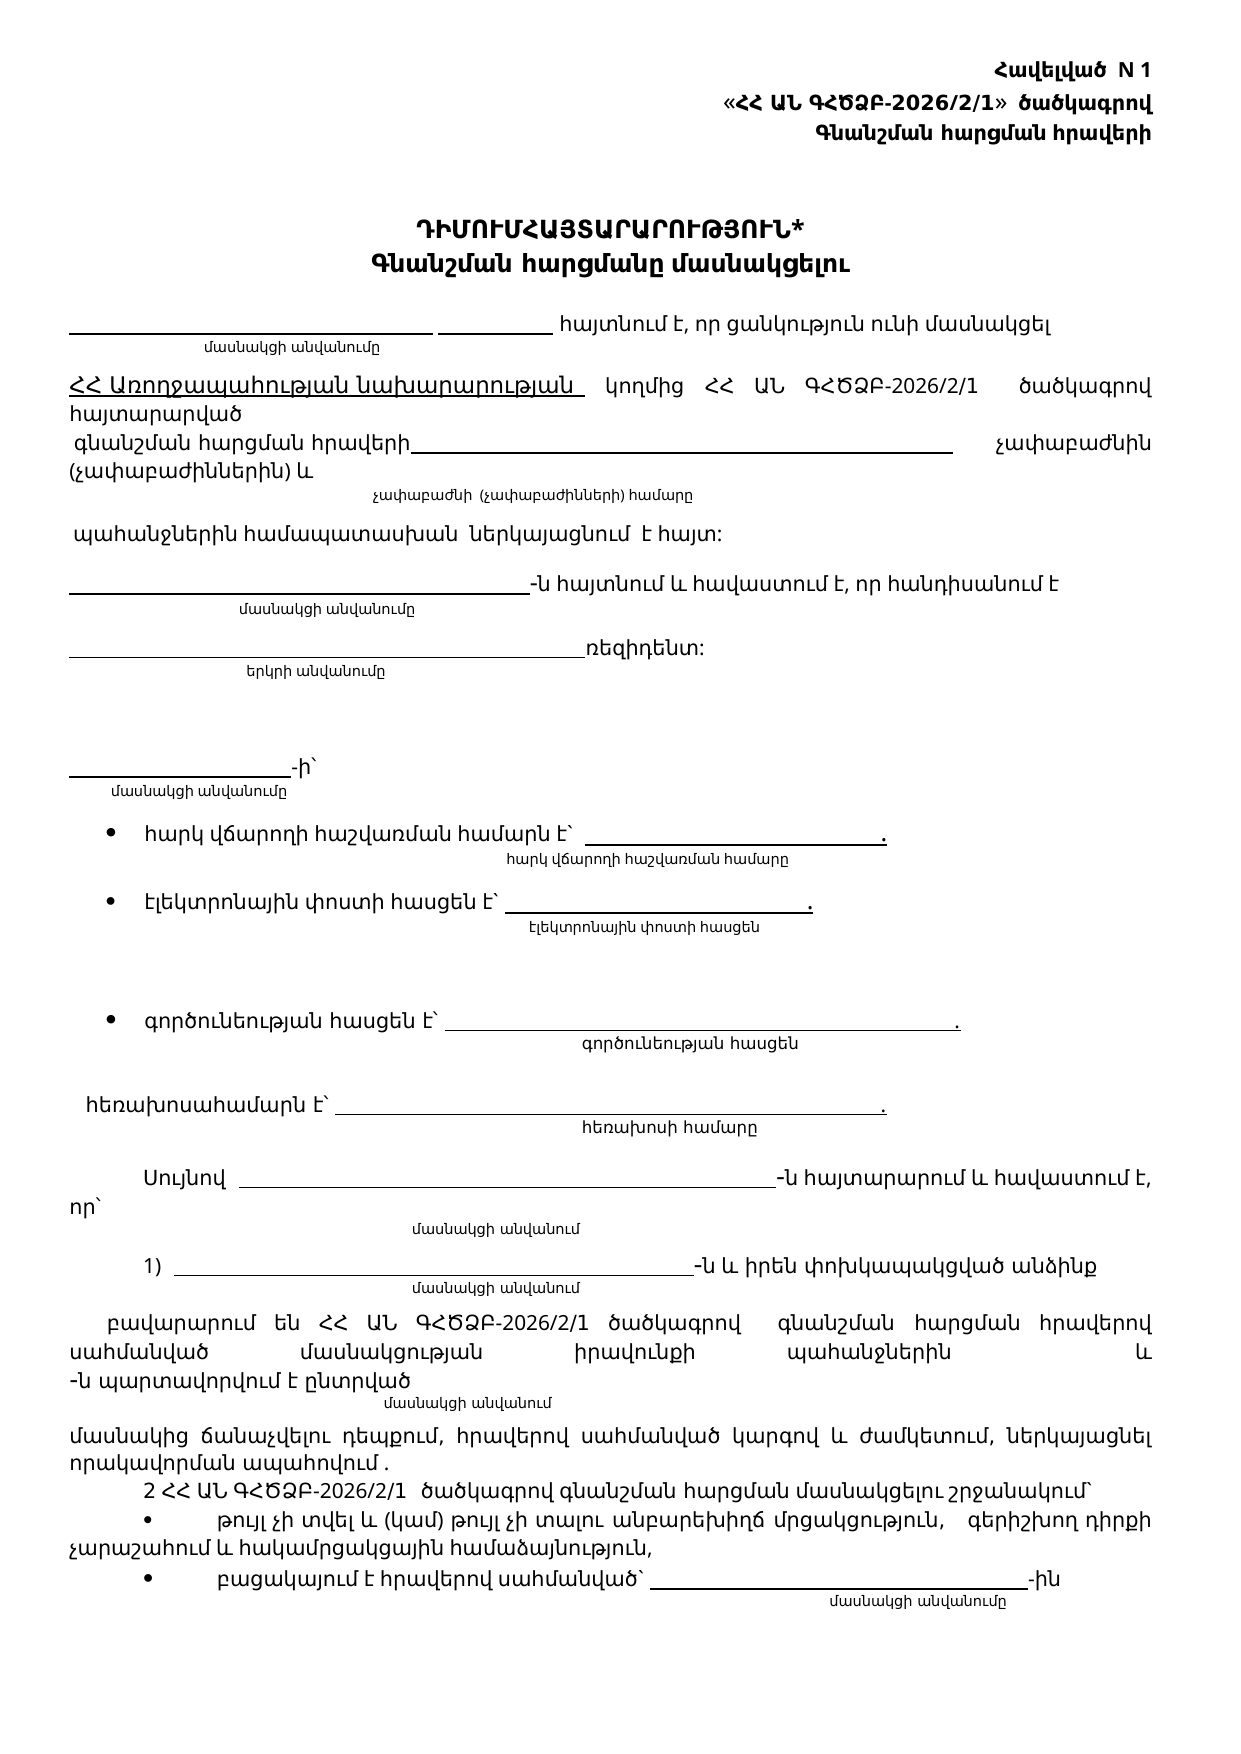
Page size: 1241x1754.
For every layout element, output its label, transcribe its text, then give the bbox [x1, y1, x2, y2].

list գործունեության հասցեն է՝ . [107, 1006, 1152, 1034]
text ՀՀ Առողջապահության նախարարության կողմից ՀՀ ԱՆ ԳՀԾՁԲ-2026/2/1 ծածկագրով հայտարարված [69, 371, 1152, 428]
text էլեկտրոնային փոստի հասցեն [69, 917, 1152, 951]
list հարկ վճարողի հաշվառման համարն է` . [107, 815, 1152, 849]
text պահանջներին համապատասխան ներկայացնում է հայտ: [69, 519, 1152, 547]
text 2 ՀՀ ԱՆ ԳՀԾՁԲ-2026/2/1 ծածկագրով գնանշման հարցման մասնակցելու շրջանակում` [69, 1477, 1152, 1505]
subtitle Գնանշման հարցմանը մասնակցելու [69, 246, 1152, 280]
text չափաբաժնի (չափաբաժինների) համարը [69, 485, 1152, 519]
text հայտնում է, որ ցանկություն ունի մասնակցել [69, 309, 1152, 337]
text հեռախոսահամարն է՝ . [69, 1090, 1152, 1118]
text գործունեության հասցեն [69, 1034, 1152, 1053]
text ԴԻՄՈՒՄՀԱՅՏԱՐԱՐՈՒԹՅՈՒՆ* [69, 212, 1152, 246]
text հեռախոսի համարը [69, 1118, 1152, 1138]
text մասնակցի անվանում [69, 1395, 1152, 1424]
text մասնակցի անվանումը [69, 598, 1152, 633]
text մասնակցի անվանում [69, 1221, 1152, 1250]
text մասնակցի անվանումը [69, 781, 1152, 815]
text գնանշման հարցման հրավերի չափաբաժնին (չափաբաժիններին) և [69, 428, 1152, 485]
text մասնակից ճանաչվելու դեպքում, հրավերով սահմանված կարգով և ժամկետում, ներկայացնել որակավորման ապահովում . [69, 1424, 1152, 1477]
text -ի՝ [69, 752, 1152, 781]
text մասնակցի անվանում [69, 1279, 1152, 1308]
text Գնանշման հարցման հրավերի [69, 118, 1152, 146]
text բավարարում են ՀՀ ԱՆ ԳՀԾՁԲ-2026/2/1 ծածկագրով գնանշման հարցման հրավերով սահմանված մասնակցության իրավունքի պահանջներին և -ն պարտավորվում է ընտրված [69, 1308, 1152, 1395]
list թույլ չի տվել և (կամ) թույլ չի տալու անբարեխիղճ մրցակցություն, գերիշխող դիրքի չարաշահում և հակամրցակցային համաձայնություն, [69, 1505, 1152, 1562]
text հարկ վճարողի հաշվառման համարը [69, 849, 1152, 883]
text մասնակցի անվանումը [69, 1593, 1152, 1622]
text Հավելված N 1 [69, 56, 1152, 84]
text «ՀՀ ԱՆ ԳՀԾՁԲ-2026/2/1» ծածկագրով [69, 84, 1152, 118]
list էլեկտրոնային փոստի հասցեն է` . [107, 883, 1152, 917]
text երկրի անվանումը [69, 661, 1152, 695]
text մասնակցի անվանումը [69, 337, 1152, 371]
list բացակայում է հրավերով սահմանված` -ին [69, 1562, 1152, 1593]
text 1) -ն և իրեն փոխկապակցված անձինք [69, 1250, 1152, 1279]
text -ն հայտնում և հավաստում է, որ հանդիսանում է [69, 564, 1152, 598]
text ռեզիդենտ: [69, 633, 1152, 661]
text Սույնով -ն հայտարարում և հավաստում է, որ՝ [69, 1162, 1152, 1221]
